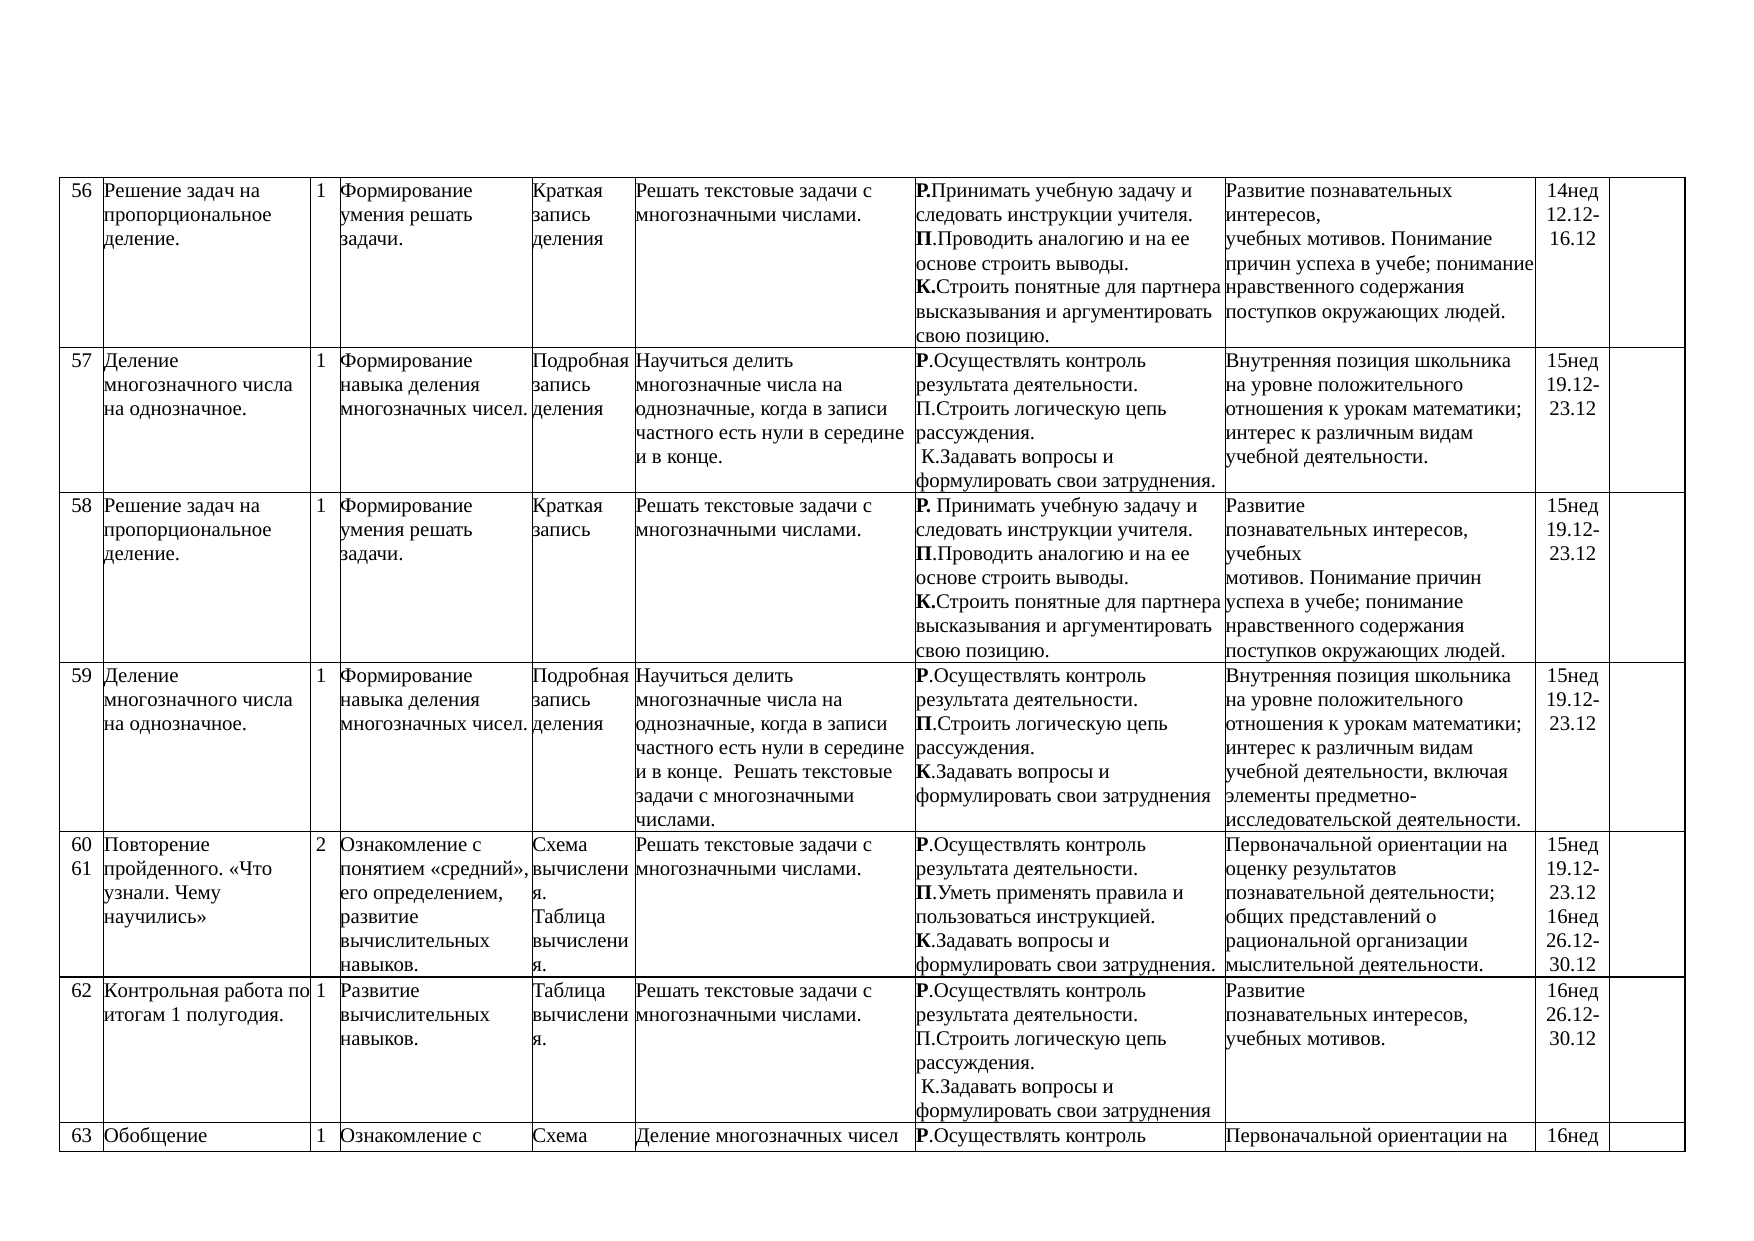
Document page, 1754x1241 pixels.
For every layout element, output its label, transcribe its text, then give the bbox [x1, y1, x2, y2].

table_cell 16нед 26.12-30.12 [1536, 1123, 1609, 1151]
table_cell Решение задач на пропорциональное деление. [104, 178, 310, 347]
table_cell 2 [311, 832, 340, 976]
table_cell Внутренняя позиция школьника на уровне положительного отношения к урокам математики; интерес к различным видам учебной деятельности, включая элементы предметно-исследовательской деятельности. [1226, 663, 1535, 831]
table_cell 1 [311, 493, 340, 662]
table_cell 62 [60, 978, 103, 1122]
table_cell Научиться делить многозначные числа на однозначные, когда в записи частного есть нули в середине и в конце. [636, 348, 915, 492]
table_cell Развитие познавательных интересов, учебных мотивов. [1226, 978, 1535, 1122]
table_cell 59 [60, 663, 103, 831]
table_cell Формирование навыка деления многозначных чисел. [341, 663, 532, 831]
table_cell Подробная запись деления [533, 348, 635, 492]
table_cell Схема вычисления. Таблица вычисления. [533, 832, 635, 976]
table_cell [1226, 178, 1535, 347]
table_cell Таблица вычисления. [533, 978, 635, 1122]
table_cell Формирование навыка деления многозначных чисел. [341, 348, 532, 492]
table_cell Решение задач на пропорциональное деление. [104, 493, 310, 662]
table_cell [916, 1123, 1225, 1151]
table_cell Краткая запись деления [533, 178, 635, 347]
table_cell 1 [311, 178, 340, 347]
table_cell Решать текстовые задачи с многозначными числами. [636, 832, 915, 976]
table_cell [636, 1123, 915, 1151]
table_cell 15нед 19.12-23.12 [1536, 663, 1609, 831]
table_cell Формирование умения решать задачи. [341, 493, 532, 662]
table_cell 15нед 19.12-23.12 [1536, 493, 1609, 662]
table_cell 57 [60, 348, 103, 492]
table_cell 1 [311, 978, 340, 1122]
table_cell [1610, 832, 1684, 976]
table_cell Повторение пройденного. «Что узнали. Чему научились» [104, 832, 310, 976]
table_cell Р.Осуществлять контроль результата деятельности. П.Строить логическую цепь рассуждения. К.Задавать вопросы и формулировать свои затруднения [916, 663, 1225, 831]
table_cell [1226, 1123, 1535, 1151]
table_cell Развитие познавательных интересов, учебных мотивов. Понимание причин успеха в учебе; понимание нравственного содержания поступков окружающих людей. [1226, 493, 1535, 662]
table_cell Деление многозначного числа на однозначное. [104, 348, 310, 492]
table_cell 16нед 26.12-30.12 [1536, 978, 1609, 1122]
table_cell [1610, 978, 1684, 1122]
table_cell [341, 1123, 532, 1151]
table_cell 60 61 [60, 832, 103, 976]
table_cell Подробная запись деления [533, 663, 635, 831]
table_cell [1610, 178, 1684, 347]
table_cell Р.Осуществлять контроль результата деятельности. П.Строить логическую цепь рассуждения. К.Задавать вопросы и формулировать свои затруднения [916, 978, 1225, 1122]
table_cell 63 [60, 1123, 103, 1151]
table_cell 1 [311, 663, 340, 831]
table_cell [533, 1123, 635, 1151]
table_cell Решать текстовые задачи с многозначными числами. [636, 978, 915, 1122]
table_cell Научиться делить многозначные числа на однозначные, когда в записи частного есть нули в середине и в конце. Решать текстовые задачи с многозначными числами. [636, 663, 915, 831]
table_cell Контрольная работа по итогам 1 полугодия. [104, 978, 310, 1122]
table_cell [1610, 663, 1684, 831]
table_cell Внутренняя позиция школьника на уровне положительного отношения к урокам математики; интерес к различным видам учебной деятельности. [1226, 348, 1535, 492]
table_cell [1610, 493, 1684, 662]
table_cell 14нед 12.12-16.12 [1536, 178, 1609, 347]
table_cell Ознакомление с понятием «средний», его определением, развитие вычислительных навыков. [341, 832, 532, 976]
table_cell 15нед 19.12-23.12 [1536, 348, 1609, 492]
table_cell [1610, 1123, 1684, 1151]
table_cell 1 [311, 1123, 340, 1151]
table_cell Решать текстовые задачи с многозначными числами. [636, 178, 915, 347]
table_cell 1 [311, 348, 340, 492]
table_cell Решать текстовые задачи с многозначными числами. [636, 493, 915, 662]
table_cell 56 [60, 178, 103, 347]
table_cell Формирование умения решать задачи. [341, 178, 532, 347]
table_cell [1610, 348, 1684, 492]
table_cell Краткая запись [533, 493, 635, 662]
table_cell 15нед 19.12-23.12 16нед 26.12-30.12 [1536, 832, 1609, 976]
table_cell Р.Осуществлять контроль результата деятельности. П.Строить логическую цепь рассуждения. К.Задавать вопросы и формулировать свои затруднения. [916, 348, 1225, 492]
table_cell 58 [60, 493, 103, 662]
table_cell Деление многозначного числа на однозначное. [104, 663, 310, 831]
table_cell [104, 1123, 310, 1151]
table_cell Развитие вычислительных навыков. [341, 978, 532, 1122]
